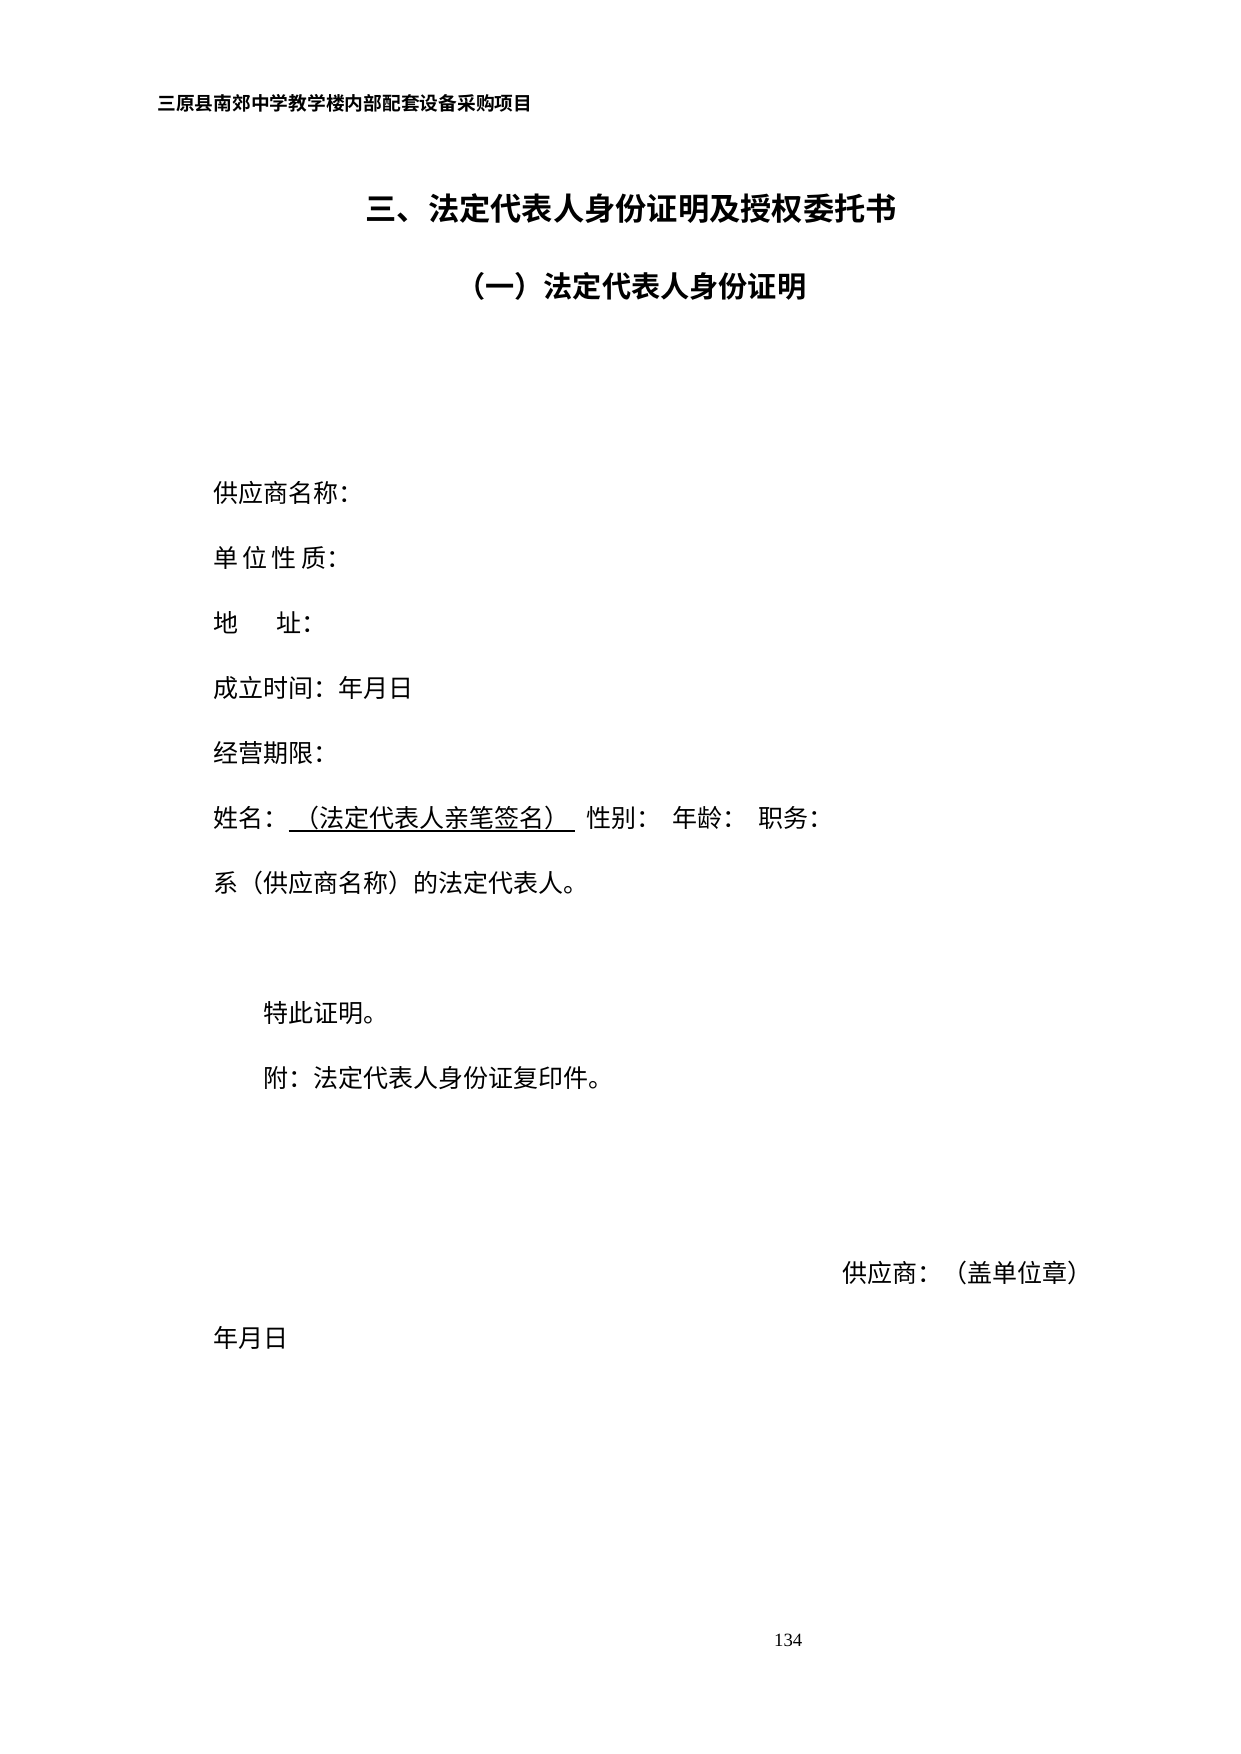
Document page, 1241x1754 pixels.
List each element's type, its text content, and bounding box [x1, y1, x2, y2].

text 供应商名称： [213, 459, 1093, 524]
text 系（供应商名称）的法定代表人。 [213, 849, 1093, 914]
text 单位性质： [213, 524, 1093, 589]
text 成立时间：年月日 [213, 654, 1093, 719]
text 附：法定代表人身份证复印件。 [213, 1044, 1093, 1109]
subtitle 三、法定代表人身份证明及授权委托书 [169, 174, 1093, 239]
text 姓名： （法定代表人亲笔签名） 性别： 年龄： 职务： [213, 784, 1093, 849]
text 经营期限： [213, 719, 1093, 784]
text 供应商：（盖单位章） [213, 1239, 1093, 1304]
subtitle （一）法定代表人身份证明 [169, 252, 1093, 317]
text 年月日 [213, 1304, 1093, 1369]
text 地址： [213, 589, 1093, 654]
text 特此证明。 [213, 979, 1093, 1044]
